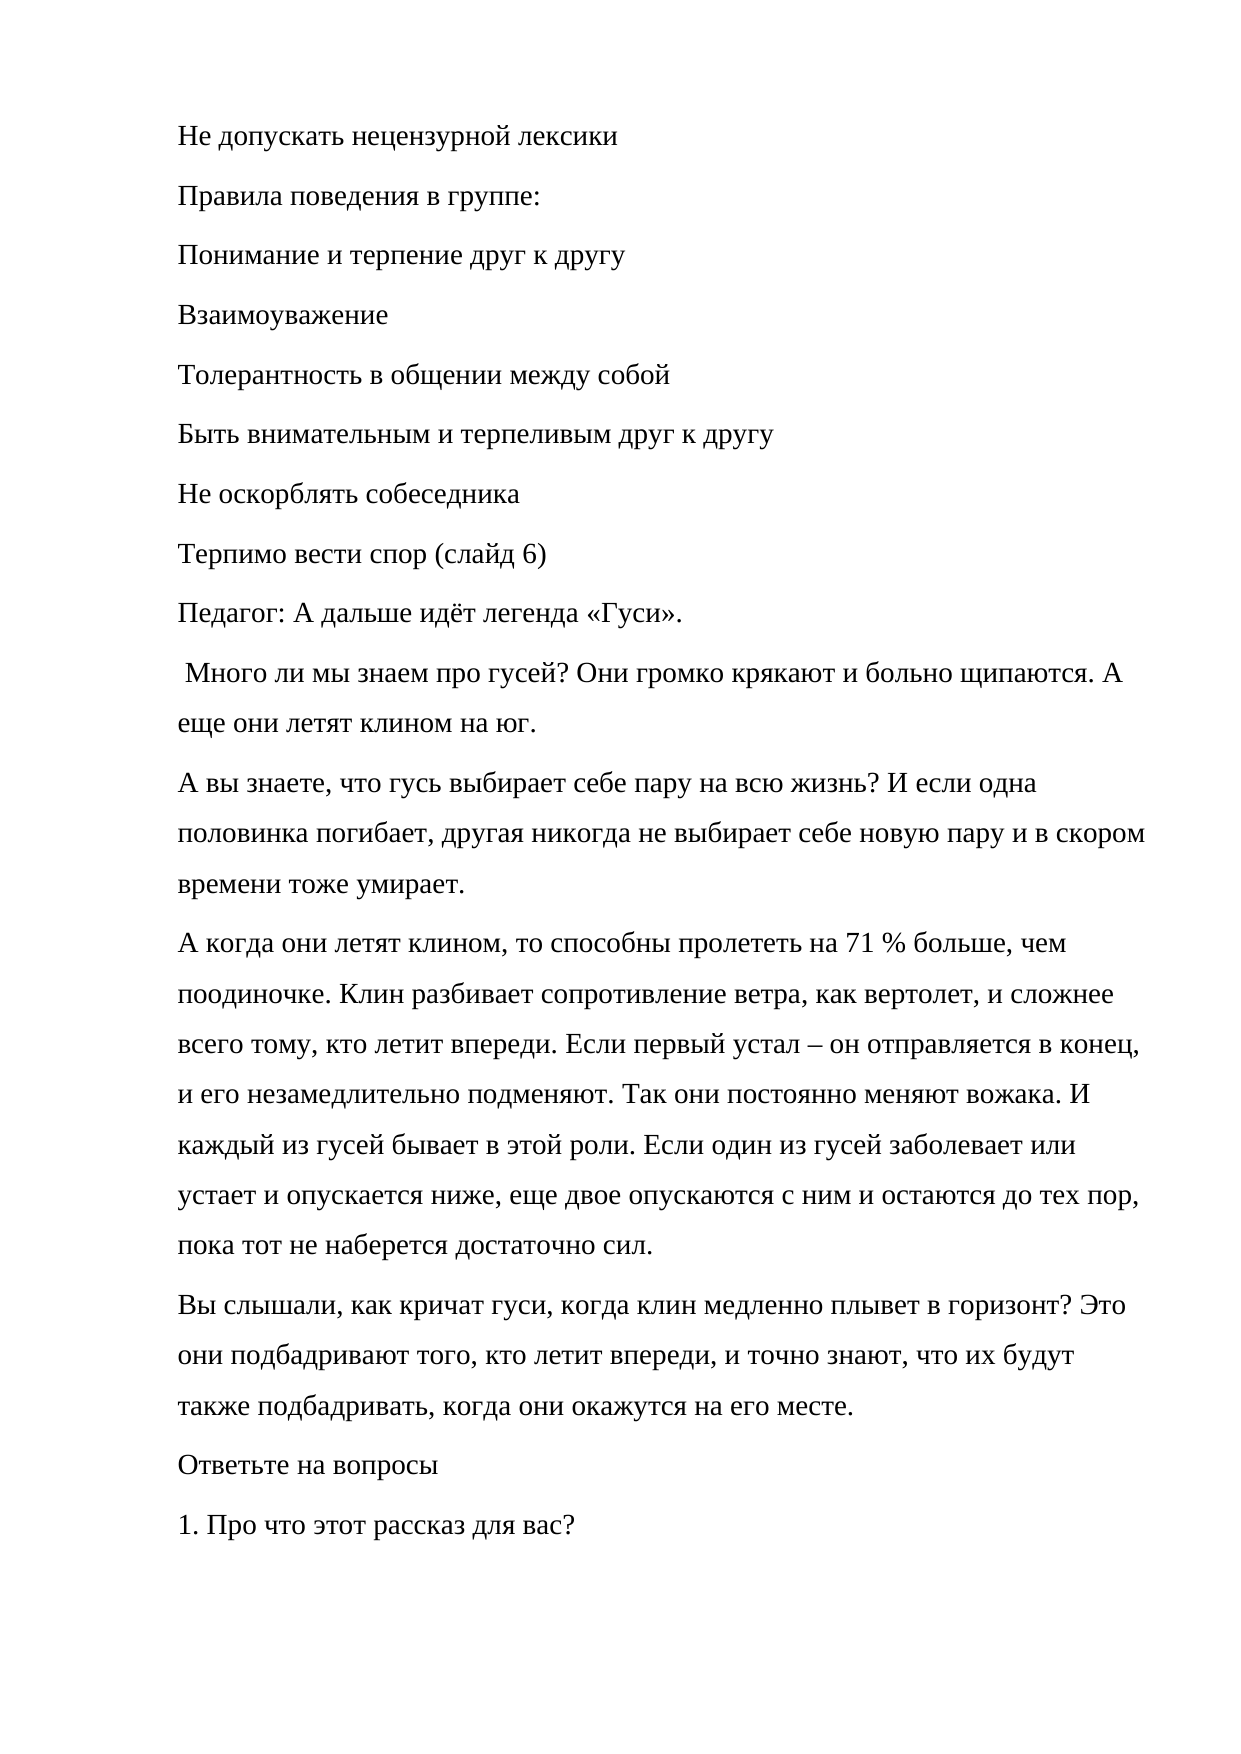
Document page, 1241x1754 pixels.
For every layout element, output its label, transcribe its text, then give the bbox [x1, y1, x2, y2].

text Понимание и терпение друг к другу [177, 237, 1152, 271]
text Не допускать нецензурной лексики [177, 118, 1152, 152]
text Терпимо вести спор (слайд 6) [177, 536, 1152, 569]
text Толерантность в общении между собой [177, 357, 1152, 390]
text Взаимоуважение [177, 297, 1152, 331]
text А когда они летят клином, то способны пролететь на 71 % больше, чем поодиночке. Клин разбивает сопротивление ветра, как вертолет, и сложнее всего тому, кто летит впереди. Если первый устал – он отправляется в конец, и его незамедлительно подменяют. Так они постоянно меняют вожака. И каждый из гусей бывает в этой роли. Если один из гусей заболевает или устает и опускается ниже, еще двое опускаются с ним и остаются до тех пор, пока тот не наберется достаточно сил. [177, 926, 1152, 1261]
text Правила поведения в группе: [177, 178, 1152, 211]
text А вы знаете, что гусь выбирает себе пару на всю жизнь? И если одна половинка погибает, другая никогда не выбирает себе новую пару и в скором времени тоже умирает. [177, 765, 1152, 899]
text Педагог: А дальше идёт легенда «Гуси». [177, 596, 1152, 629]
text Много ли мы знаем про гусей? Они громко крякают и больно щипаются. А еще они летят клином на юг. [177, 655, 1152, 739]
text Вы слышали, как кричат гуси, когда клин медленно плывет в горизонт? Это они подбадривают того, кто летит впереди, и точно знают, что их будут также подбадривать, когда они окажутся на его месте. [177, 1287, 1152, 1421]
text Не оскорблять собеседника [177, 476, 1152, 510]
text Быть внимательным и терпеливым друг к другу [177, 417, 1152, 450]
text Ответьте на вопросы [177, 1447, 1152, 1481]
text 1. Про что этот рассказ для вас? [177, 1507, 1152, 1541]
